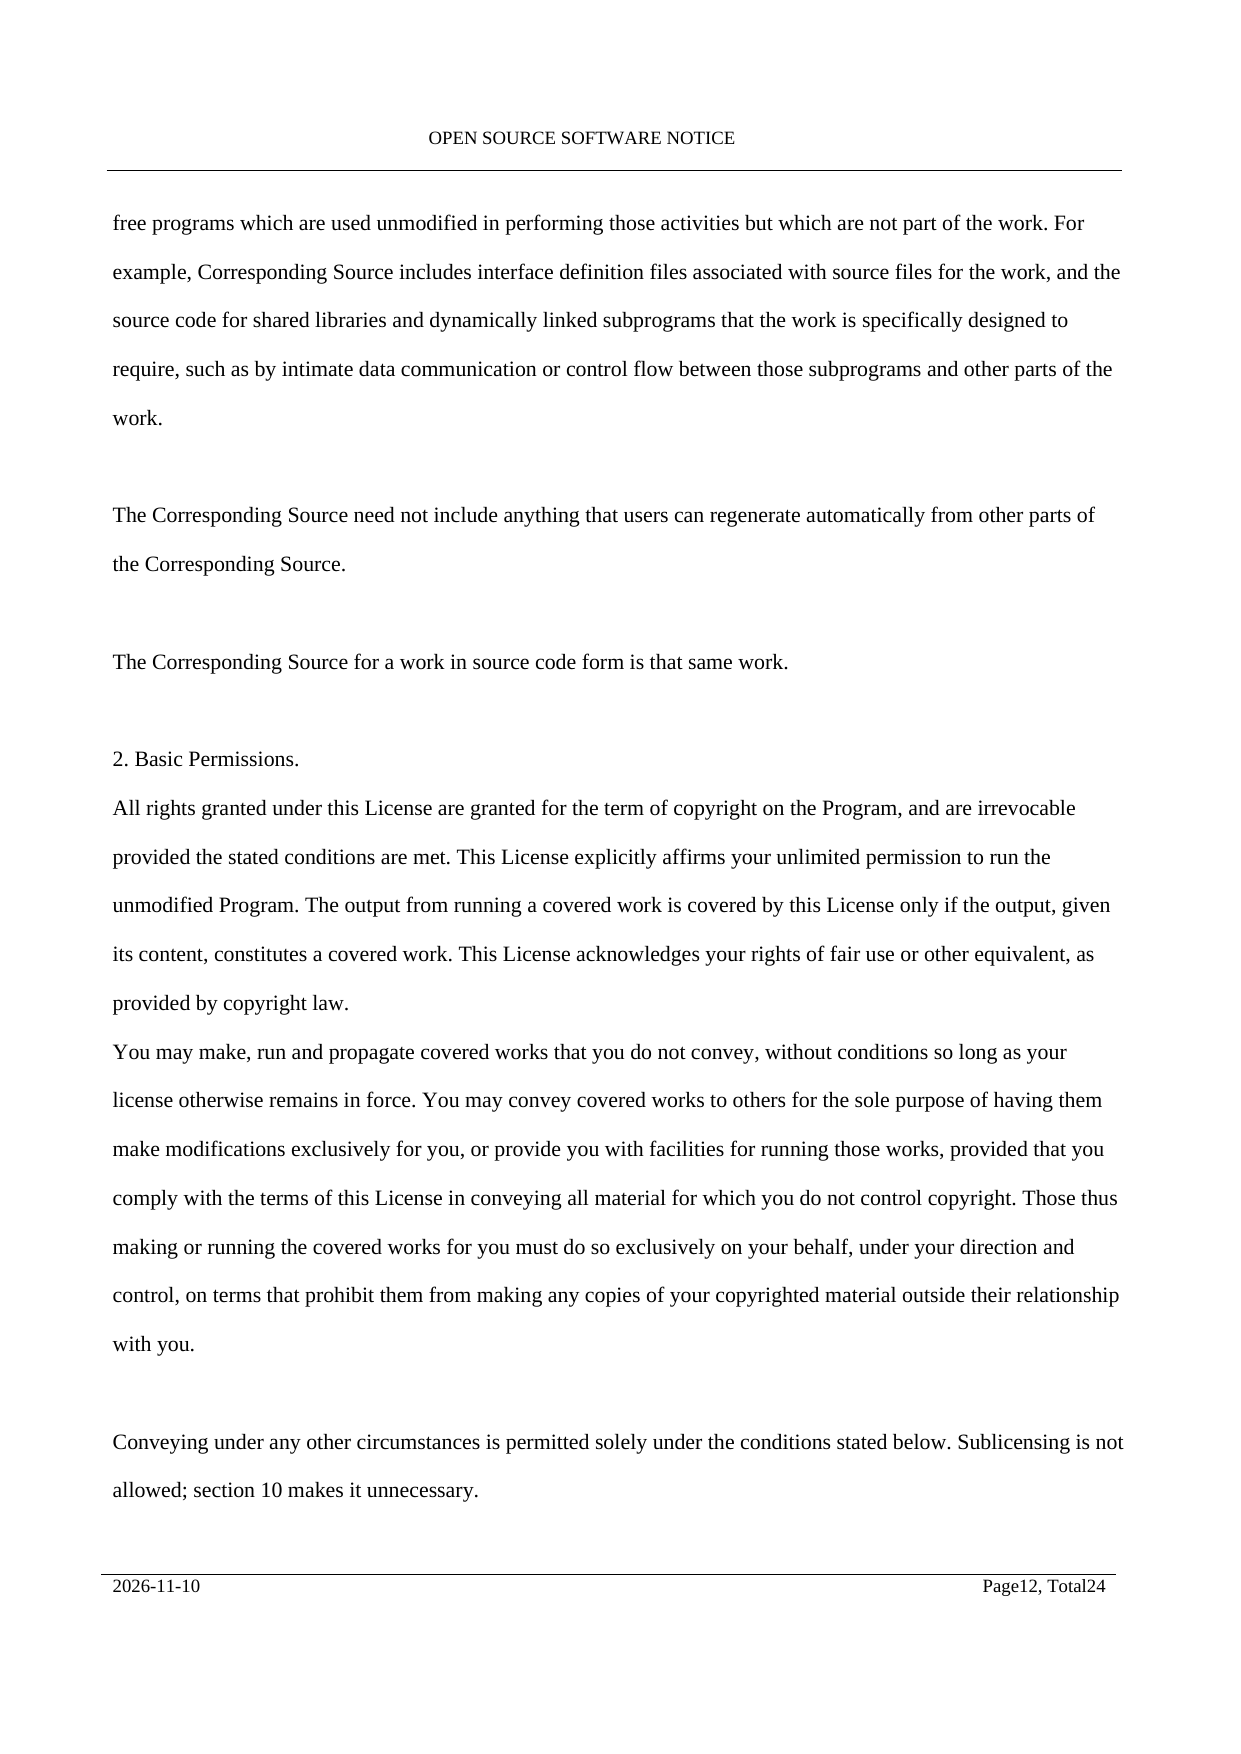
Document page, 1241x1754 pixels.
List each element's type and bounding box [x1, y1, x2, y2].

text [112, 206, 1128, 1506]
